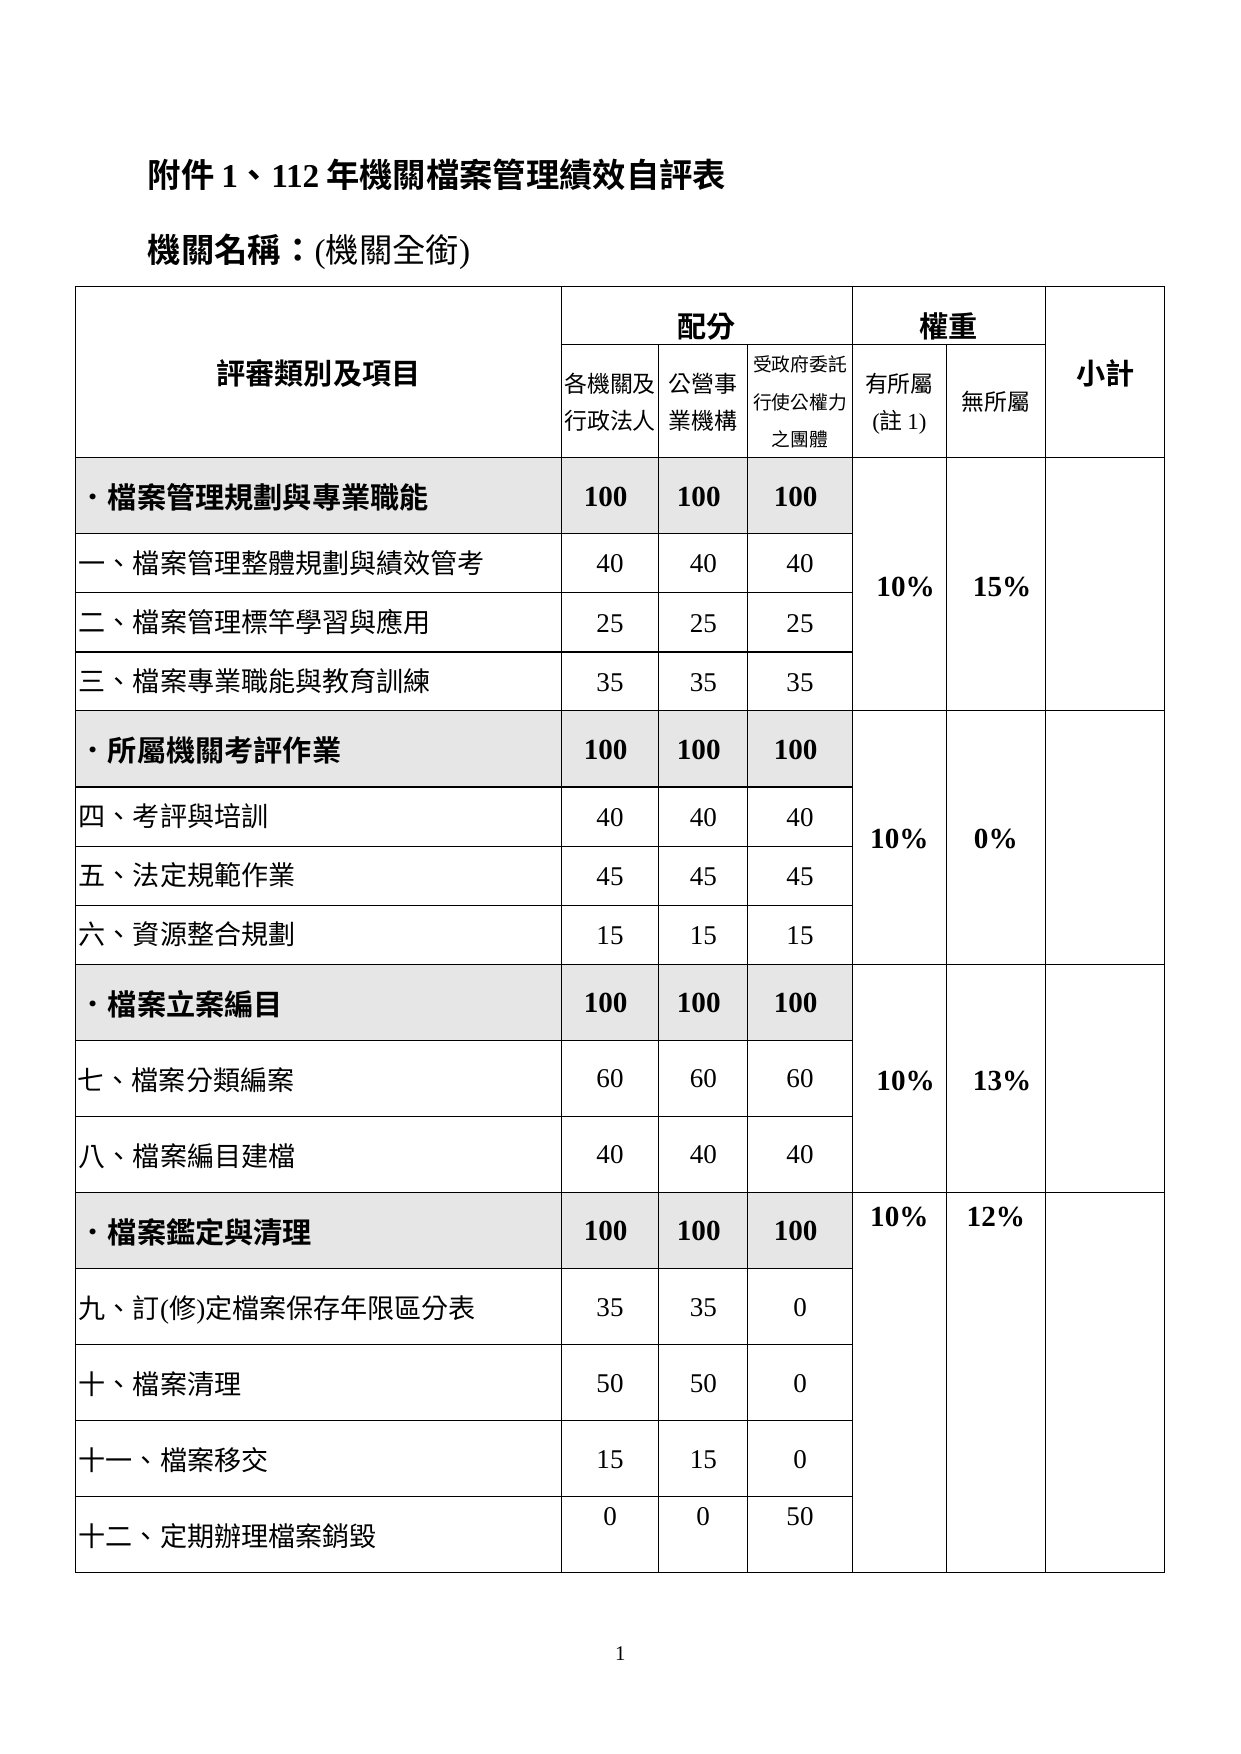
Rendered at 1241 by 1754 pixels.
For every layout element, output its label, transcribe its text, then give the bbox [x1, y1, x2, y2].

table_cell 十二、定期辦理檔案銷毀 [76, 1497, 561, 1572]
table_cell 40 [748, 534, 852, 592]
table_cell 45 [748, 847, 852, 904]
table_cell 十、檔案清理 [76, 1345, 561, 1420]
table_cell 25 [562, 593, 658, 651]
table_cell 100 [562, 711, 658, 786]
table_cell 13% [947, 965, 1045, 1192]
table_cell 100 [748, 1193, 852, 1268]
table_cell 60 [748, 1041, 852, 1116]
table_cell 0% [947, 711, 1045, 964]
table_cell 60 [562, 1041, 658, 1116]
table_cell 35 [659, 1269, 747, 1344]
table_cell 15 [562, 1421, 658, 1496]
table_cell ．檔案管理規劃與專業職能 [76, 458, 561, 533]
table_cell 八、檔案編目建檔 [76, 1117, 561, 1192]
table_cell 一、檔案管理整體規劃與績效管考 [76, 534, 561, 592]
table_cell 50 [562, 1345, 658, 1420]
table_cell 100 [659, 458, 747, 533]
table_cell 40 [659, 1117, 747, 1192]
table_cell [1046, 458, 1164, 710]
table_cell 七、檔案分類編案 [76, 1041, 561, 1116]
table_cell 六、資源整合規劃 [76, 906, 561, 964]
table_cell 100 [659, 711, 747, 786]
table_cell 公營事業機構 [659, 345, 747, 457]
table_cell 40 [562, 534, 658, 592]
table_cell 12% [947, 1193, 1045, 1572]
table_cell 35 [562, 1269, 658, 1344]
table_cell 0 [748, 1345, 852, 1420]
table_cell 25 [659, 593, 747, 651]
table_cell 10% [853, 965, 946, 1192]
table_cell 四、考評與培訓 [76, 788, 561, 846]
table_cell 15 [748, 906, 852, 964]
table_cell 15 [659, 1421, 747, 1496]
table_cell 10% [853, 711, 946, 964]
table_cell 100 [659, 1193, 747, 1268]
table_cell 0 [659, 1497, 747, 1572]
table_cell 0 [562, 1497, 658, 1572]
table_cell 100 [562, 1193, 658, 1268]
table_cell 100 [748, 458, 852, 533]
table_cell 60 [659, 1041, 747, 1116]
table_header 小計 [1046, 287, 1164, 457]
table_cell 10% [853, 1193, 946, 1572]
table_cell ．檔案立案編目 [76, 965, 561, 1040]
table_cell 100 [748, 711, 852, 786]
table_cell 35 [562, 653, 658, 710]
table_cell 35 [748, 653, 852, 710]
table_cell ．所屬機關考評作業 [76, 711, 561, 786]
table_cell 受政府委託行使公權力之團體 [748, 345, 852, 457]
table_cell 二、檔案管理標竿學習與應用 [76, 593, 561, 651]
text 附件1、112年機關檔案管理績效自評表 [148, 136, 1092, 211]
table_cell 40 [748, 788, 852, 846]
table_cell 各機關及行政法人 [562, 345, 658, 457]
table_cell 有所屬 (註1) [853, 345, 946, 457]
table_cell 40 [659, 788, 747, 846]
table_cell 100 [562, 965, 658, 1040]
table_header 配分 [562, 287, 852, 344]
table_cell 40 [562, 1117, 658, 1192]
table_cell 0 [748, 1421, 852, 1496]
table_cell 45 [659, 847, 747, 904]
table_cell 三、檔案專業職能與教育訓練 [76, 653, 561, 710]
table_cell 15 [562, 906, 658, 964]
table_cell 40 [748, 1117, 852, 1192]
table_cell 25 [748, 593, 852, 651]
table_cell 五、法定規範作業 [76, 847, 561, 904]
table_cell 40 [562, 788, 658, 846]
table_cell 100 [748, 965, 852, 1040]
table_cell 40 [659, 534, 747, 592]
text 機關名稱：(機關全銜) [148, 211, 1092, 286]
table_header 評審類別及項目 [76, 287, 561, 457]
table_cell 35 [659, 653, 747, 710]
table_cell 十一、檔案移交 [76, 1421, 561, 1496]
table_cell 100 [562, 458, 658, 533]
table_cell 100 [659, 965, 747, 1040]
table_cell [1046, 965, 1164, 1192]
table_cell 0 [748, 1269, 852, 1344]
table_cell 15 [659, 906, 747, 964]
table_cell 45 [562, 847, 658, 904]
table_header 權重 [853, 287, 1045, 344]
table_cell 10% [853, 458, 946, 710]
table_cell 50 [659, 1345, 747, 1420]
table_cell 50 [748, 1497, 852, 1572]
table_cell 無所屬 [947, 345, 1045, 457]
table_cell [1046, 711, 1164, 964]
table_cell 15% [947, 458, 1045, 710]
table_cell [1046, 1193, 1164, 1572]
table_cell 九、訂(修)定檔案保存年限區分表 [76, 1269, 561, 1344]
table_cell ．檔案鑑定與清理 [76, 1193, 561, 1268]
